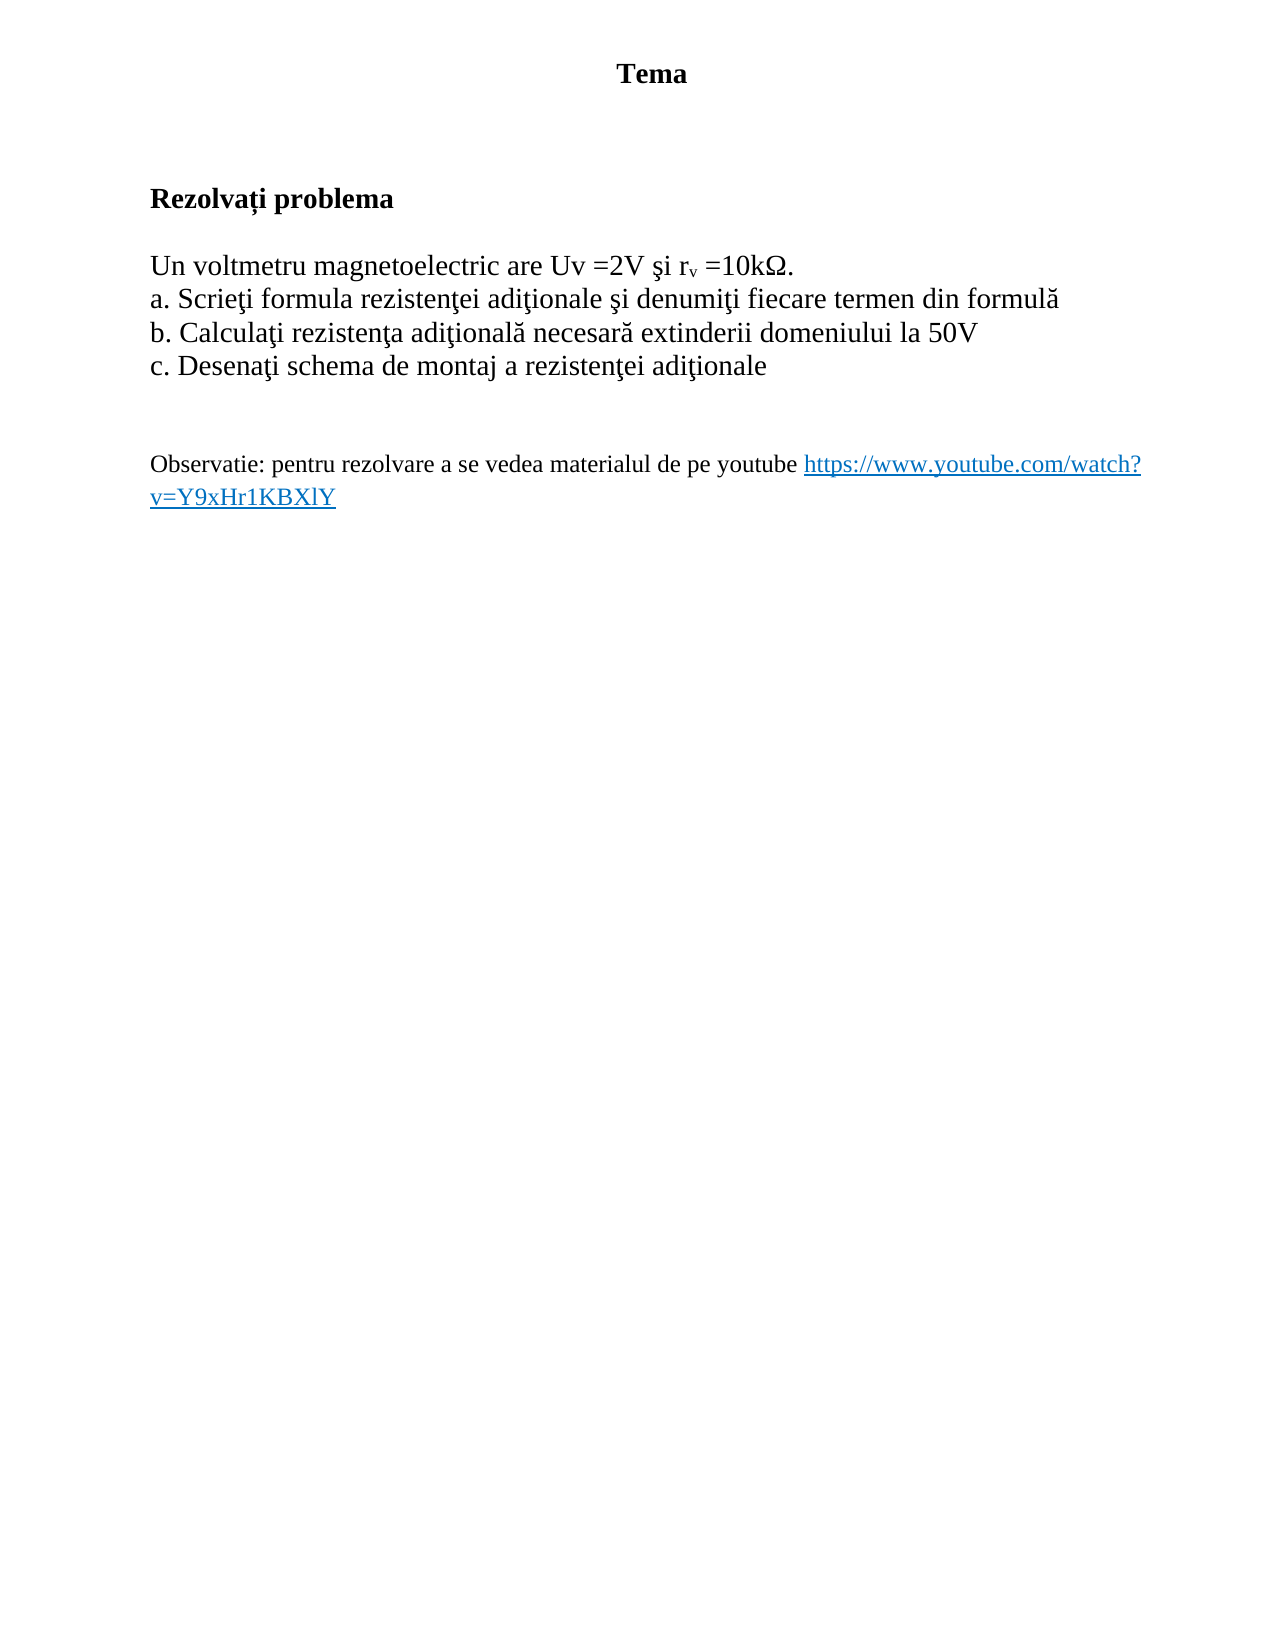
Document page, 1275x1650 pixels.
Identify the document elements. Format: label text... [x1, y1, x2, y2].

text Observatie: pentru rezolvare a se vedea materialul de pe youtube https://www.youtube.com/watch?v=Y9xHr1KBXlY [150, 449, 1153, 511]
text b. Calculaţi rezistenţa adiţională necesară extinderii domeniului la 50V [150, 315, 1153, 348]
text a. Scrieţi formula rezistenţei adiţionale şi denumiţi fiecare termen din formulă [150, 281, 1153, 315]
text Rezolvați problema [150, 181, 1153, 214]
text c. Desenaţi schema de montaj a rezistenţei adiţionale [150, 348, 1153, 382]
text Tema [150, 56, 1153, 90]
text Un voltmetru magnetoelectric are Uv =2V şi rv =10kΩ. [150, 248, 1153, 281]
